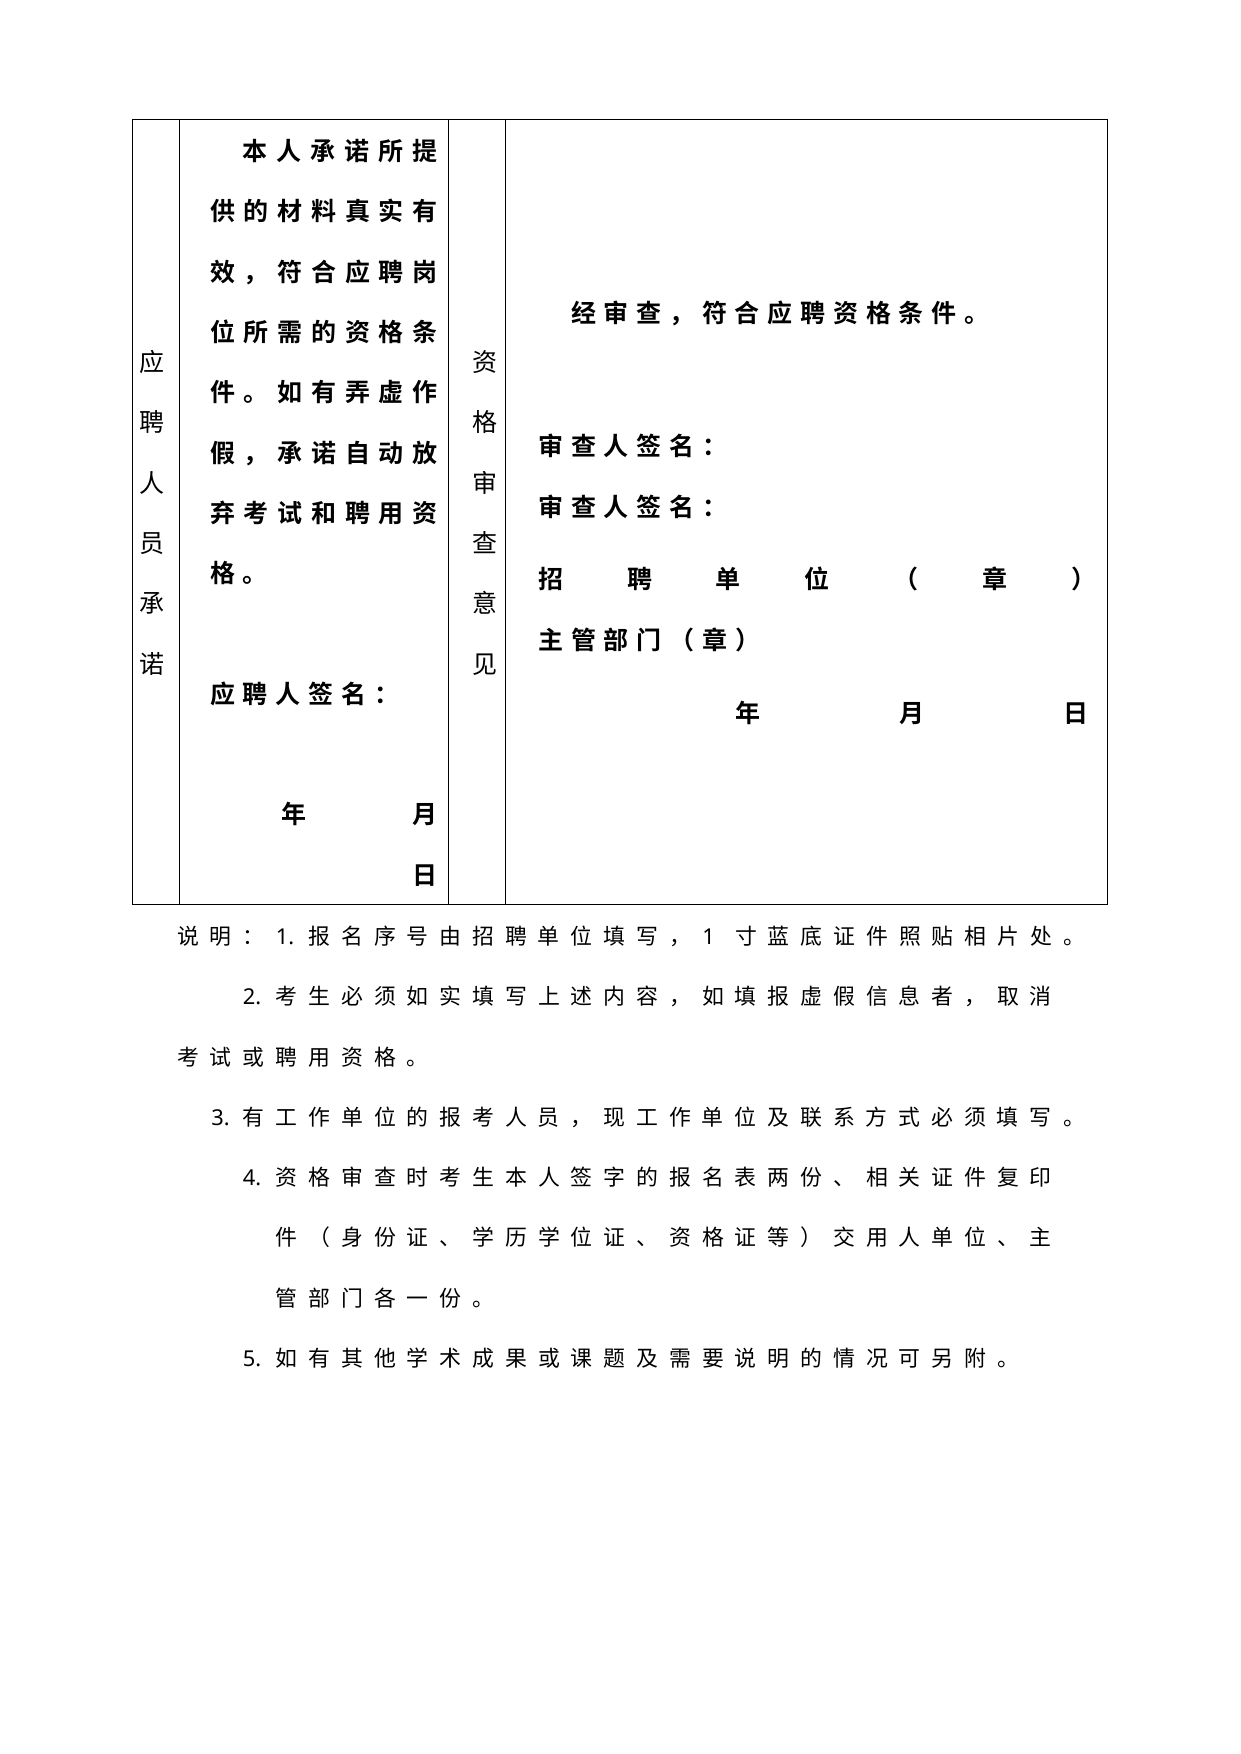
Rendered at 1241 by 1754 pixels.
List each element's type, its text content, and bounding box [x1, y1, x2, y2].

text 2.考生必须如实填写上述内容，如填报虚假信息者，取消考试或聘用资格。 [177, 965, 1063, 1086]
text 3.有工作单位的报考人员，现工作单位及联系方式必须填写。 [177, 1086, 1063, 1146]
table_cell 资 格 审 查 意 见 [449, 120, 505, 903]
table_cell 本人承诺所提供的材料真实有效，符合应聘岗位所需的资格条件。如有弄虚作假，承诺自动放弃考试和聘用资格。 应聘人签名： 年 月 日 [180, 120, 448, 903]
text 4.资格审查时考生本人签字的报名表两份、相关证件复印件（身份证、学历学位证、资格证等）交用人单位、主管部门各一份。 [241, 1146, 1063, 1327]
table_cell 经审查，符合应聘资格条件。 审查人签名： 审查人签名： 招聘单位（章） 主管部门（章） 年 月 日 [506, 120, 1107, 903]
text 5.如有其他学术成果或课题及需要说明的情况可另附。 [177, 1327, 1063, 1387]
table_cell 应 聘 人 员 承 诺 [133, 120, 179, 903]
text 说明：1.报名序号由招聘单位填写，1寸蓝底证件照贴相片处。 [177, 905, 1063, 965]
